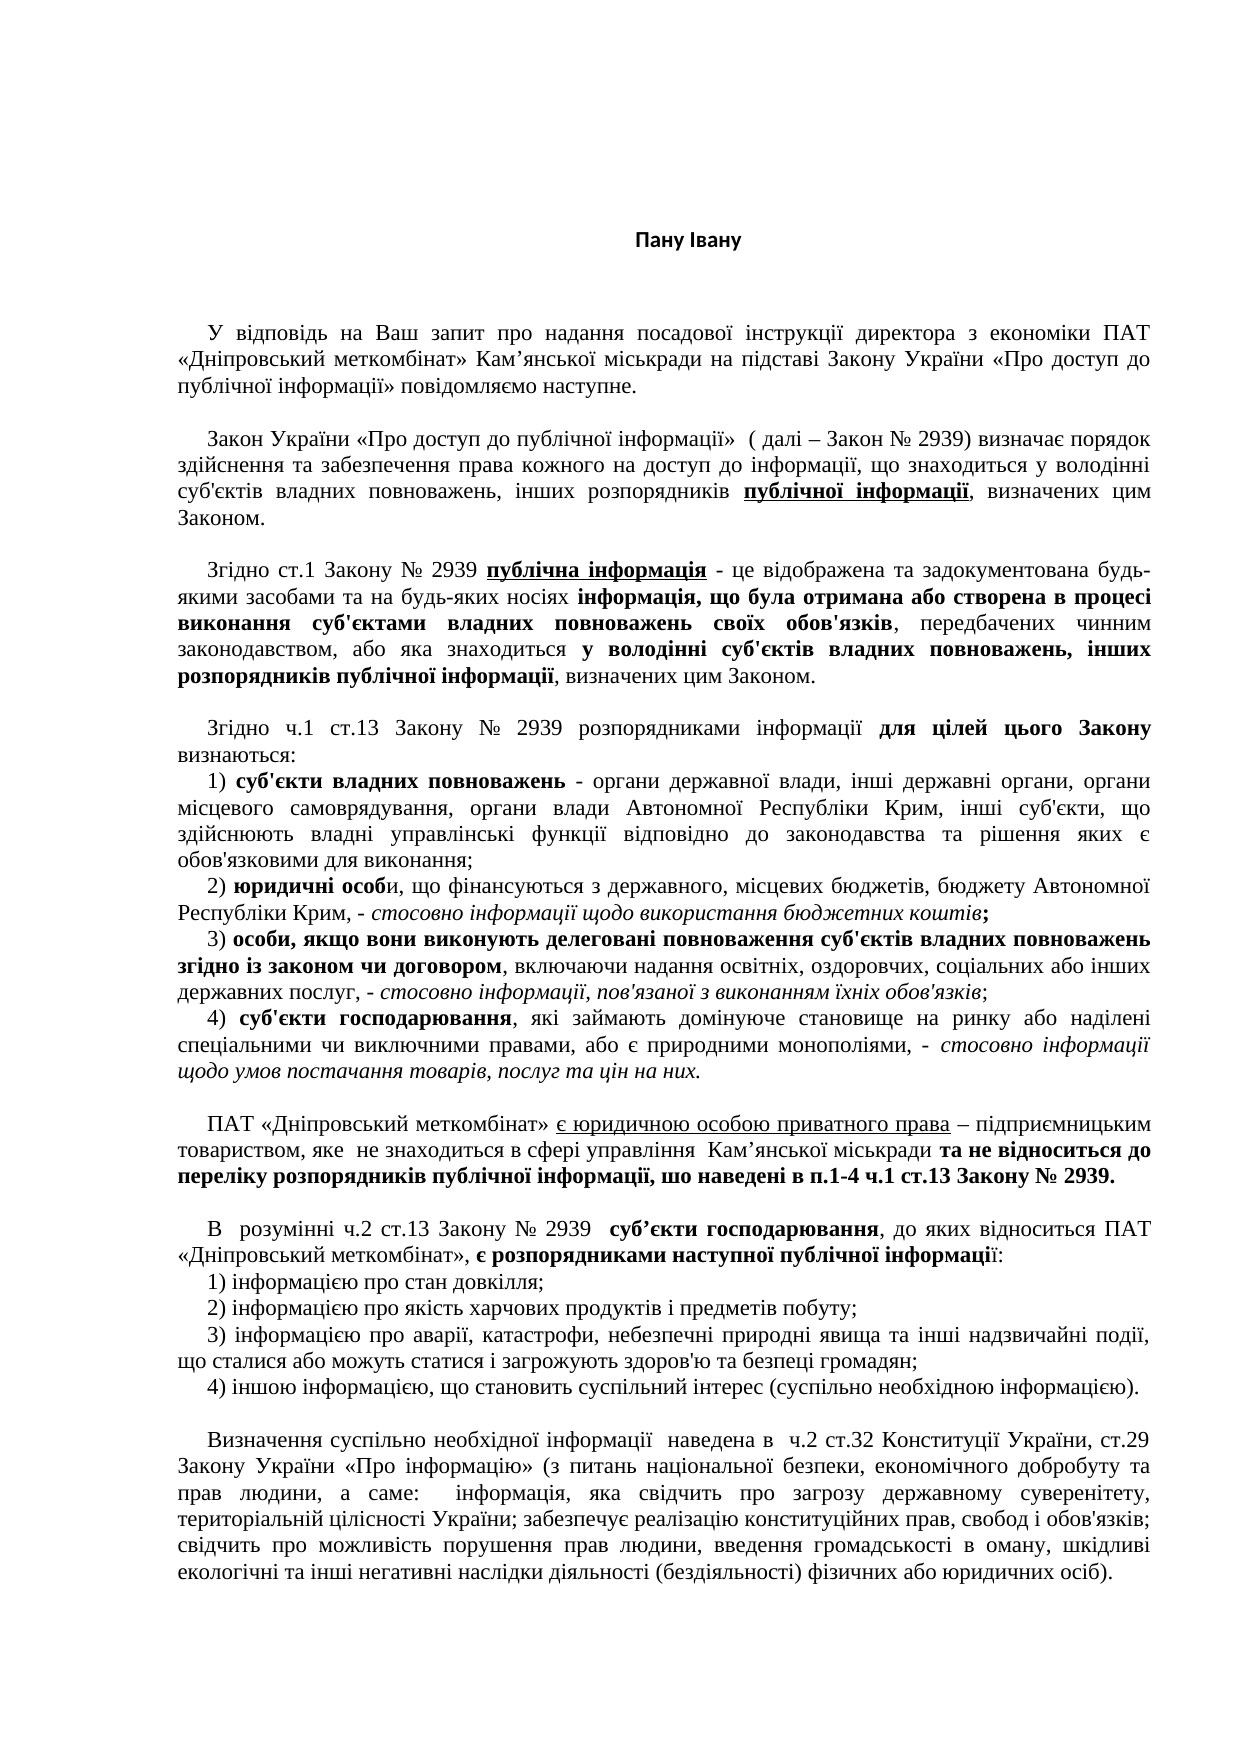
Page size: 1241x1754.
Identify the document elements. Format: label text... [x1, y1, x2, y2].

text 1) суб'єкти владних повноважень - органи державної влади, інші державні органи, органи місцевого самоврядування, органи влади Автономної Республіки Крим, інші суб'єкти, що здійснюють владні управлінські функції відповідно до законодавства та рішення яких є обов'язковими для виконання; [177, 767, 1152, 873]
text 3) інформацією про аварії, катастрофи, небезпечні природні явища та інші надзвичайні події, що сталися або можуть статися і загрожують здоров'ю та безпеці громадян; [177, 1321, 1152, 1373]
text Пану Івану [177, 165, 1152, 253]
text Закон України «Про доступ до публічної інформації» ( далі – Закон № 2939) визначає порядок здійснення та забезпечення права кожного на доступ до інформації, що знаходиться у володінні суб'єктів владних повноважень, інших розпорядників публічної інформації, визначених цим Законом. [177, 424, 1152, 530]
text 2) юридичні особи, що фінансуються з державного, місцевих бюджетів, бюджету Автономної Республіки Крим, - стосовно інформації щодо використання бюджетних коштів; [177, 873, 1152, 925]
text Визначення суспільно необхідної інформації наведена в ч.2 ст.32 Конституції України, ст.29 Закону України «Про інформацію» (з питань національної безпеки, економічного добробуту та прав людини, а саме: інформація, яка свідчить про загрозу державному суверенітету, територіальній цілісності України; забезпечує реалізацію конституційних прав, свобод і обов'язків; свідчить про можливість порушення прав людини, введення громадськості в оману, шкідливі екологічні та інші негативні наслідки діяльності (бездіяльності) фізичних або юридичних осіб). [177, 1426, 1152, 1584]
text ПАТ «Дніпровський меткомбінат» є юридичною особою приватного права – підприємницьким товариством, яке не знаходиться в сфері управління Кам’янської міськради та не відноситься до переліку розпорядників публічної інформації, шо наведені в п.1-4 ч.1 ст.13 Закону № 2939. [177, 1110, 1152, 1189]
text Згідно ч.1 ст.13 Закону № 2939 розпорядниками інформації для цілей цього Закону визнаються: [177, 714, 1152, 767]
text 3) особи, якщо вони виконують делеговані повноваження суб'єктів владних повноважень згідно із законом чи договором, включаючи надання освітніх, оздоровчих, соціальних або інших державних послуг, - стосовно інформації, пов'язаної з виконанням їхніх обов'язків; [177, 925, 1152, 1004]
text У відповідь на Ваш запит про надання посадової інструкції директора з економіки ПАТ «Дніпровський меткомбінат» Кам’янської міськради на підставі Закону України «Про доступ до публічної інформації» повідомляємо наступне. [177, 319, 1152, 398]
text 1) інформацією про стан довкілля; [177, 1268, 1152, 1294]
text 4) суб'єкти господарювання, які займають домінуюче становище на ринку або наділені спеціальними чи виключними правами, або є природними монополіями, - стосовно інформації щодо умов постачання товарів, послуг та цін на них. [177, 1004, 1152, 1083]
text 4) іншою інформацією, що становить суспільний інтерес (суспільно необхідною інформацією). [177, 1373, 1152, 1400]
text Згідно ст.1 Закону № 2939 публічна інформація - це відображена та задокументована будь-якими засобами та на будь-яких носіях інформація, що була отримана або створена в процесі виконання суб'єктами владних повноважень своїх обов'язків, передбачених чинним законодавством, або яка знаходиться у володінні суб'єктів владних повноважень, інших розпорядників публічної інформації, визначених цим Законом. [177, 556, 1152, 688]
text В розумінні ч.2 ст.13 Закону № 2939 суб’єкти господарювання, до яких відноситься ПАТ «Дніпровський меткомбінат», є розпорядниками наступної публічної інформації: [177, 1215, 1152, 1268]
text 2) інформацією про якість харчових продуктів і предметів побуту; [177, 1294, 1152, 1321]
